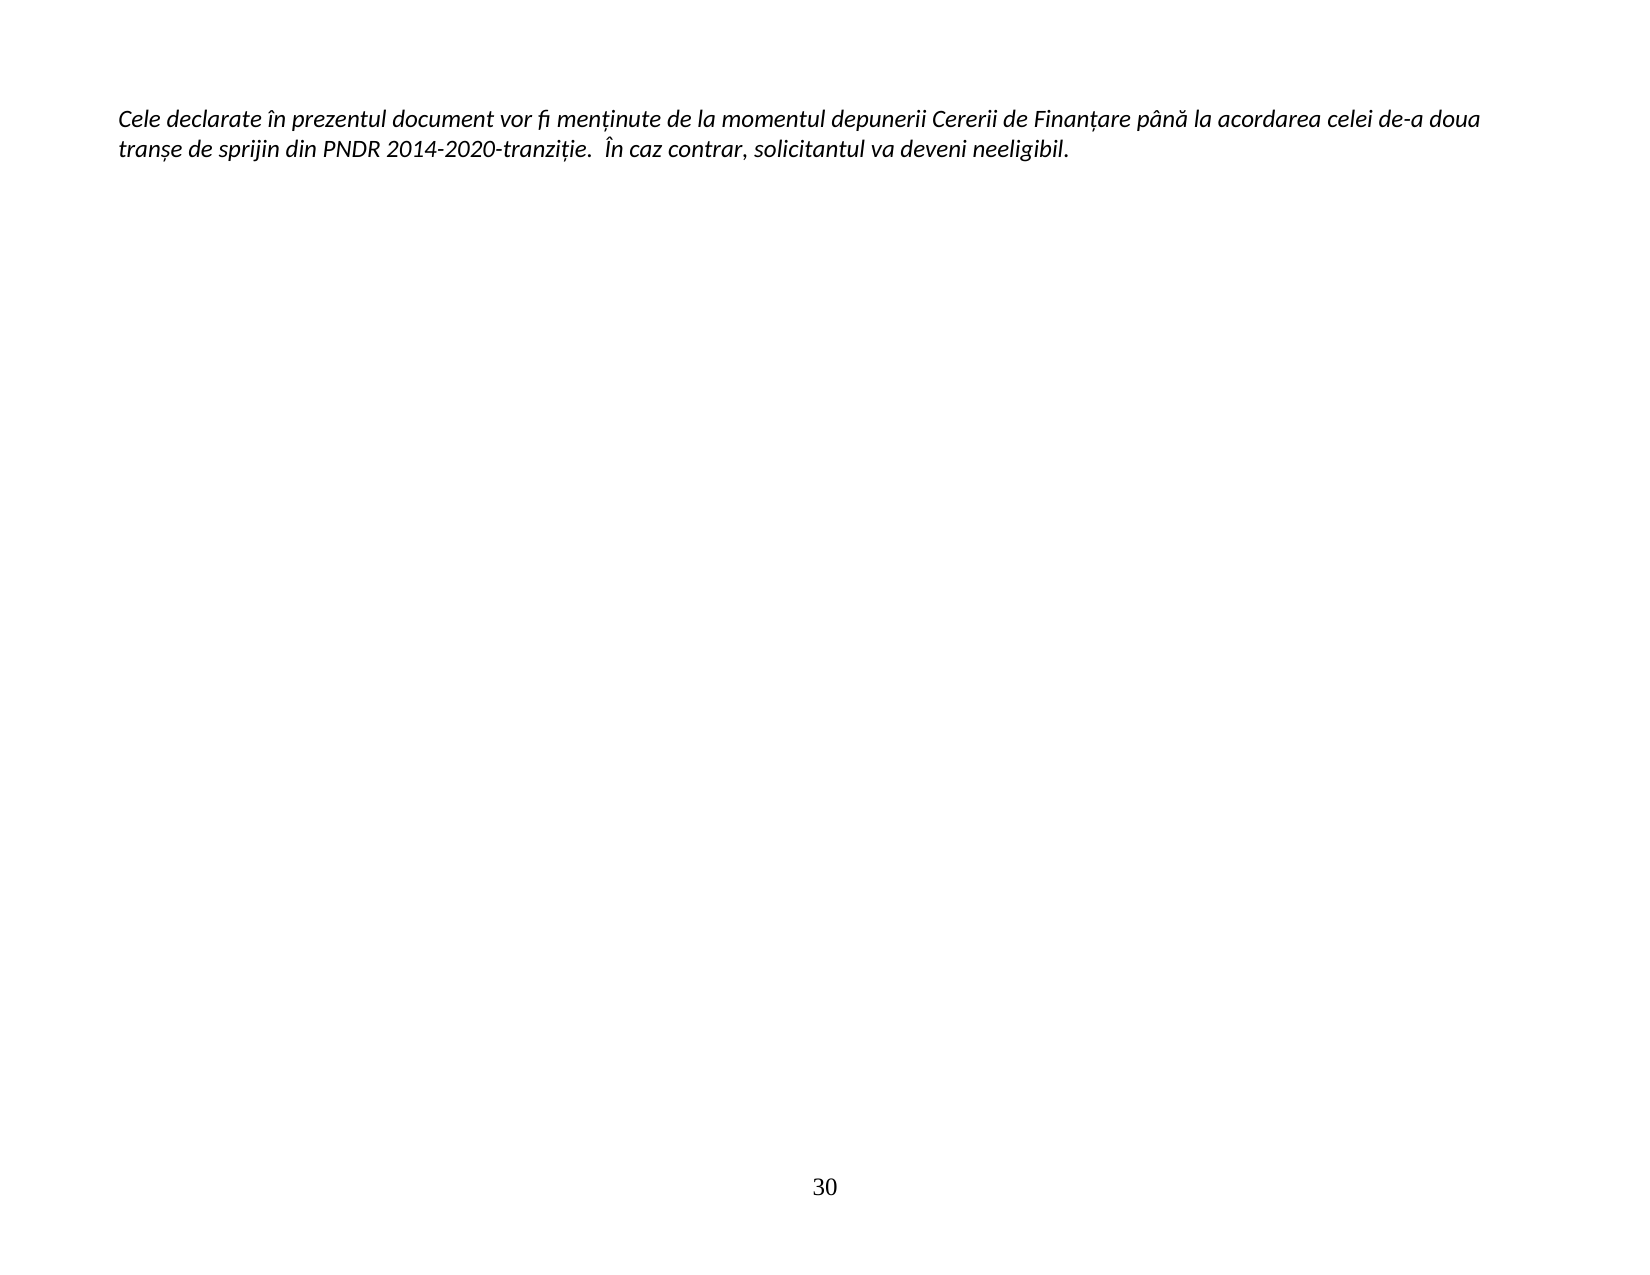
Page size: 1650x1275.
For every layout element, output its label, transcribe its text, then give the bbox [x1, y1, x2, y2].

text Cele declarate în prezentul document vor fi menţinute de la momentul depunerii Cererii de Finanţare până la acordarea celei de-a doua tranşe de sprijin din PNDR 2014-2020-tranziţie. În caz contrar, solicitantul va deveni neeligibil. [118, 103, 1532, 164]
